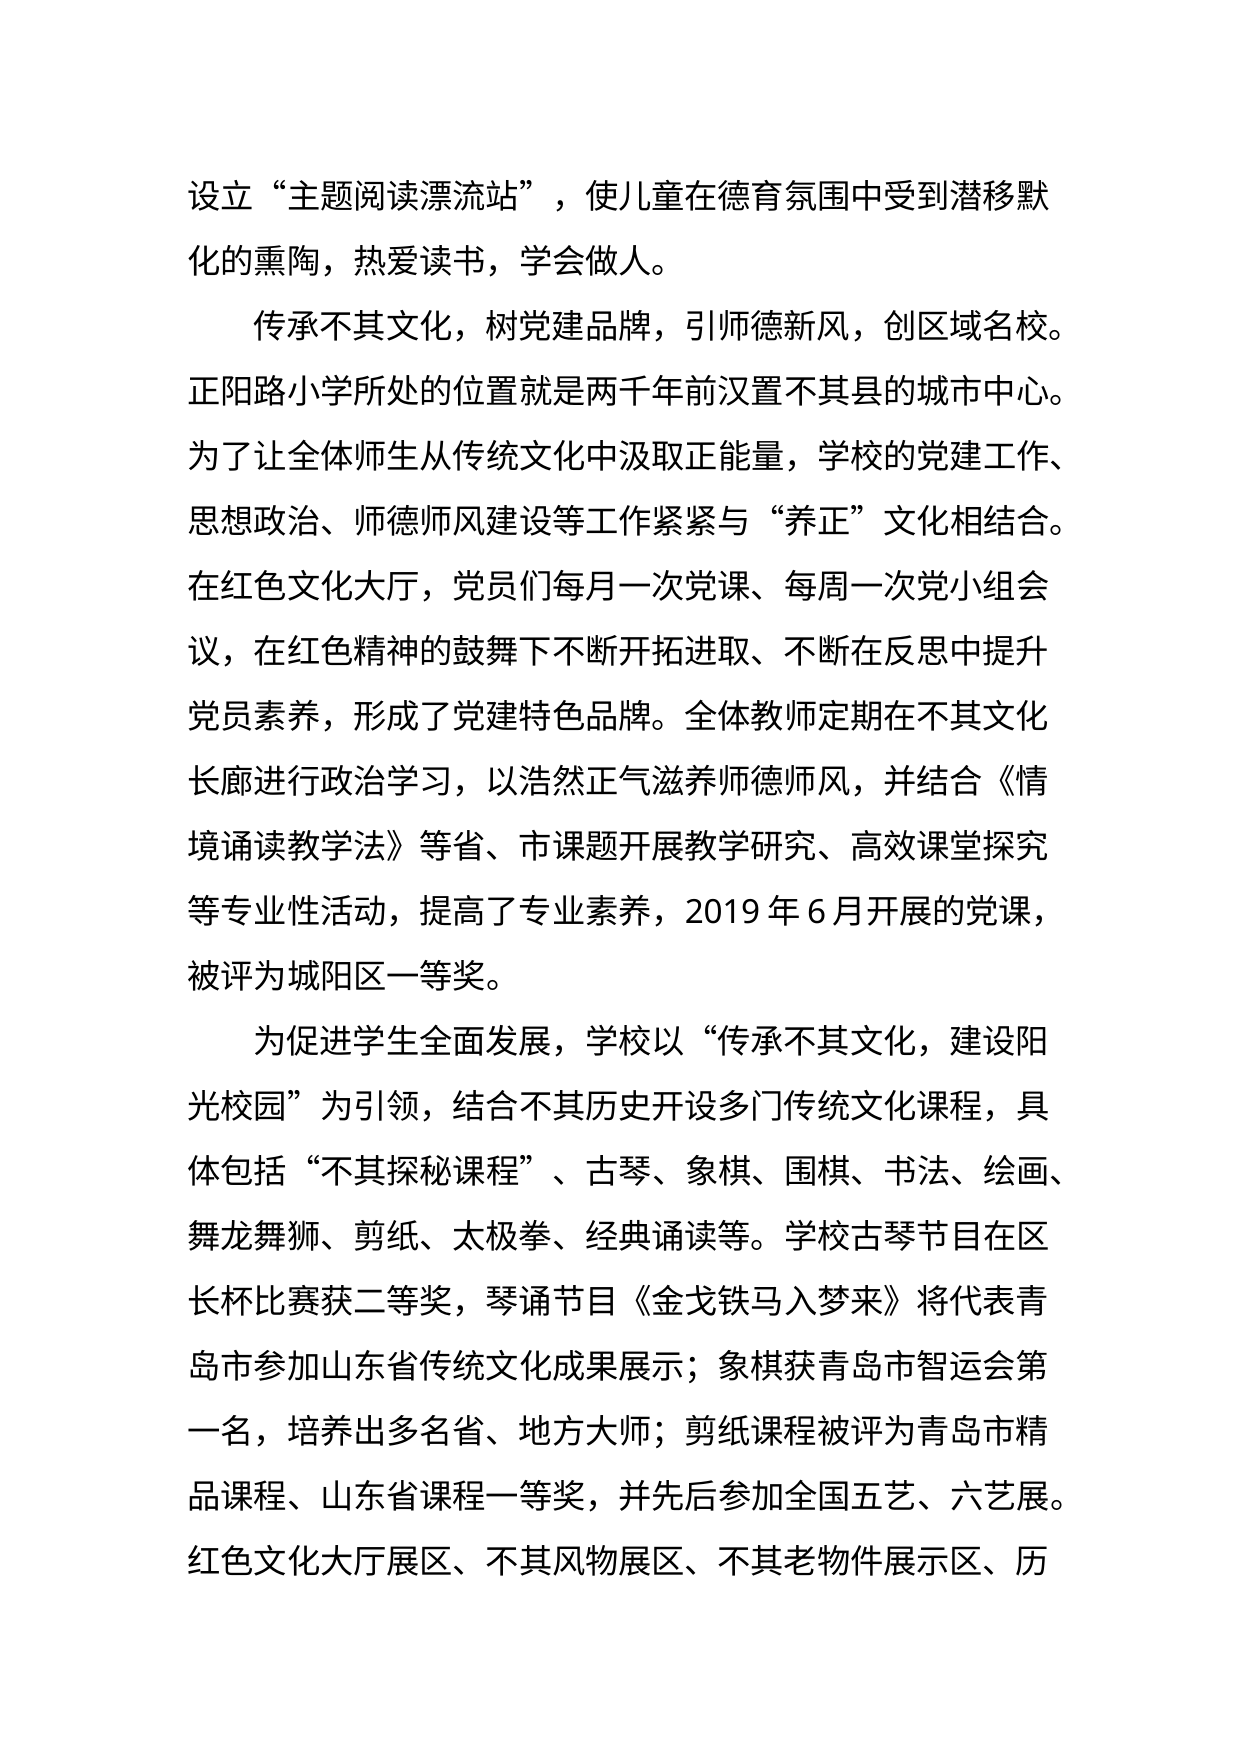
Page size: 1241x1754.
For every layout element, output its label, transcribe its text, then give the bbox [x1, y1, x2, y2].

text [187, 1007, 1053, 1592]
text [187, 162, 1053, 292]
list 传承不其文化，树党建品牌，引师德新风，创区域名校。正阳路小学所处的位置就是两千年前汉置不其县的城市中心。为了让全体师生从传统文化中汲取正能量，学校的党建工作、思想政治、师德师风建设等工作紧紧与“养正”文化相结合。在红色文化大厅，党员们每月一次党课、每周一次党小组会议，在红色精神的鼓舞下不断开拓进取、不断在反思中提升党员素养，形成了党建特色品牌。全体教师定期在不其文化长廊进行政治学习，以浩然正气滋养师德师风，并结合《情境诵读教学法》等省、市课题开展教学研究、高效课堂探究等专业性活动，提高了专业素养，2019年6月开展的党课，被评为城阳区一等奖。 [187, 292, 1053, 1007]
